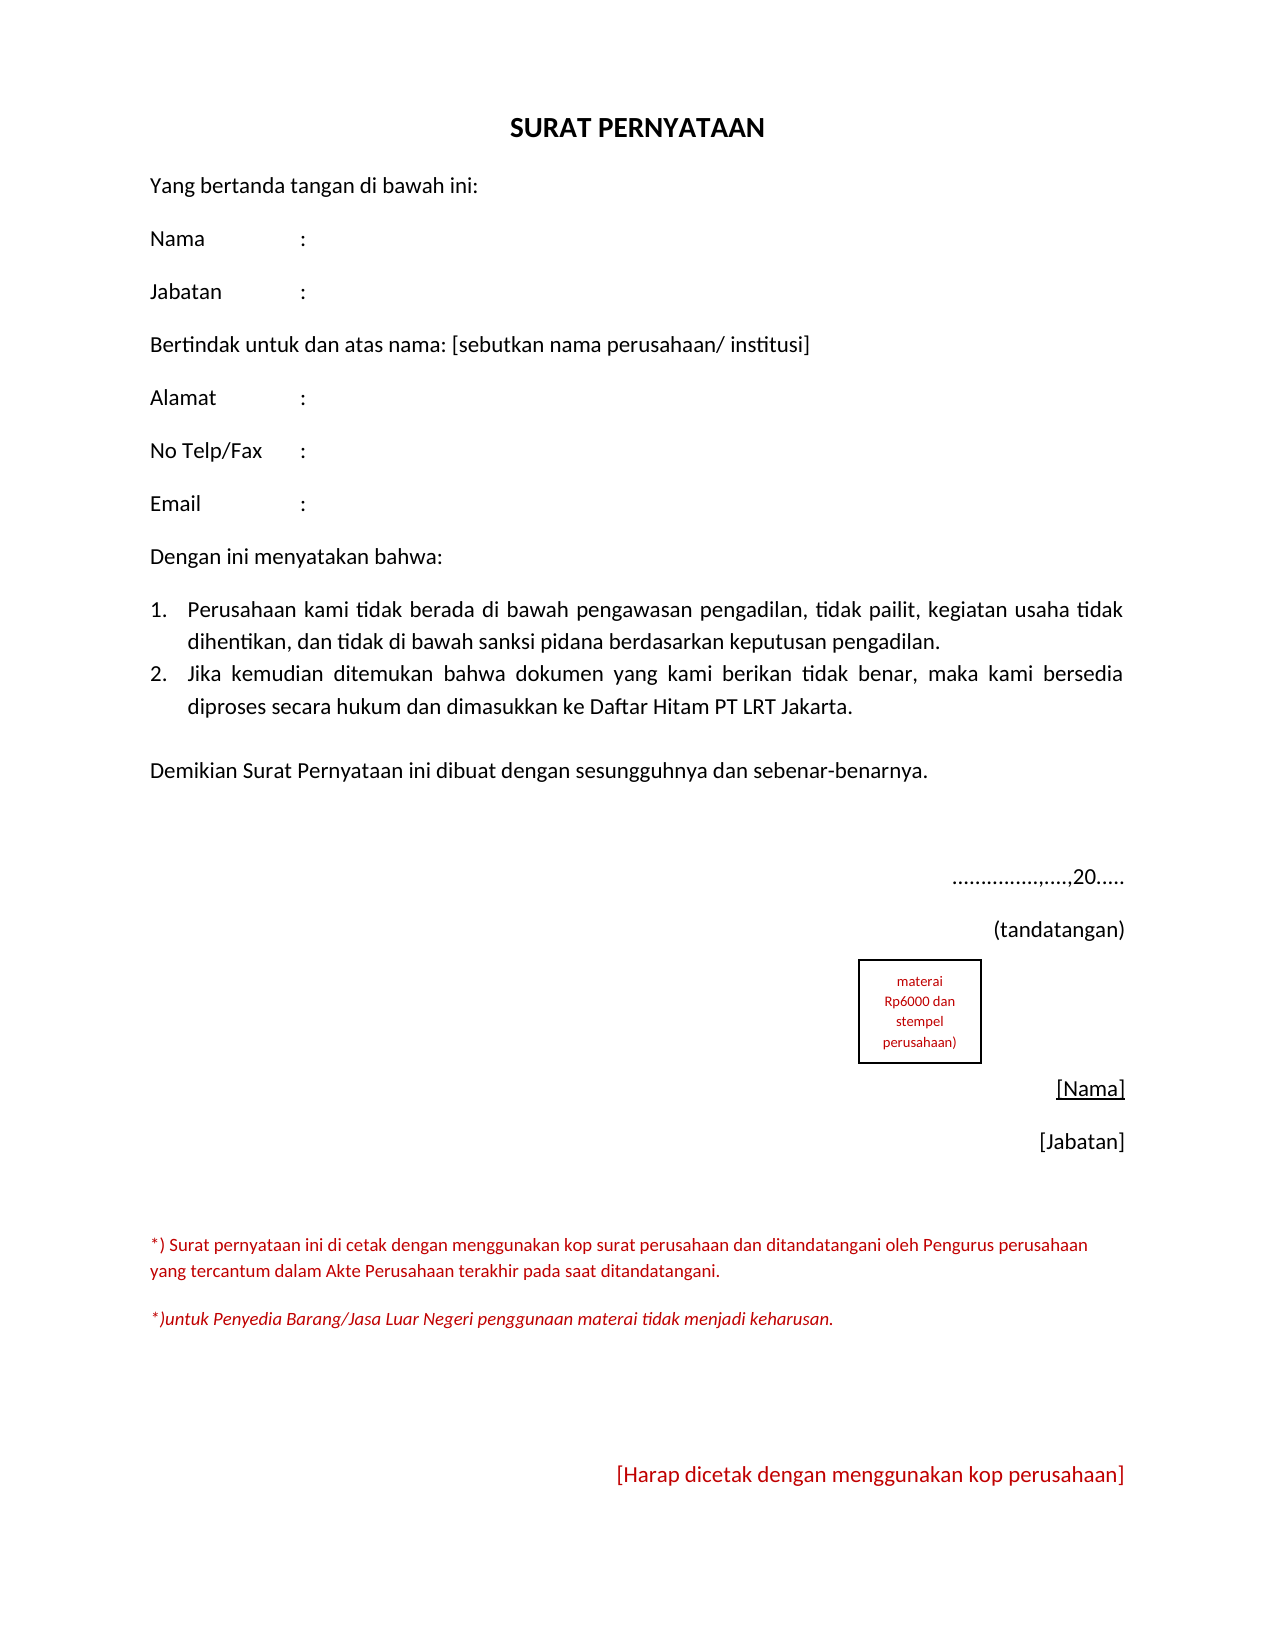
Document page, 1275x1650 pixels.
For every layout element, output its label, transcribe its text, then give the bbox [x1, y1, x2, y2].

text *)untuk Penyedia Barang/Jasa Luar Negeri penggunaan materai tidak menjadi keharusan. [150, 1307, 1125, 1330]
text Nama : [150, 224, 1125, 252]
list Perusahaan kami tidak berada di bawah pengawasan pengadilan, tidak pailit, kegiatan usaha tidak dihentikan, dan tidak di bawah sanksi pidana berdasarkan keputusan pengadilan. [150, 595, 1125, 655]
text Email : [150, 489, 1125, 517]
text Jabatan : [150, 277, 1125, 305]
text [Jabatan] [150, 1127, 1125, 1155]
text Alamat : [150, 383, 1125, 411]
text [Nama] [150, 1074, 1125, 1102]
text *) Surat pernyataan ini di cetak dengan menggunakan kop surat perusahaan dan ditandatangani oleh Pengurus perusahaan yang tercantum dalam Akte Perusahaan terakhir pada saat ditandatangani. [150, 1233, 1125, 1283]
text No Telp/Fax : [150, 436, 1125, 464]
text Yang bertanda tangan di bawah ini: [150, 171, 1125, 199]
text Dengan ini menyatakan bahwa: [150, 542, 1125, 570]
text Bertindak untuk dan atas nama: [sebutkan nama perusahaan/ institusi] [150, 330, 1125, 358]
text (tandatangan) [150, 915, 1125, 943]
text Demikian Surat Pernyataan ini dibuat dengan sesungguhnya dan sebenar-benarnya. [150, 756, 1125, 784]
text SURAT PERNYATAAN [150, 109, 1125, 145]
text [Harap dicetak dengan menggunakan kop perusahaan] [150, 1460, 1125, 1488]
text ...............,....,20..... [150, 862, 1125, 890]
list Jika kemudian ditemukan bahwa dokumen yang kami berikan tidak benar, maka kami bersedia diproses secara hukum dan dimasukkan ke Daftar Hitam PT LRT Jakarta. [150, 659, 1125, 720]
